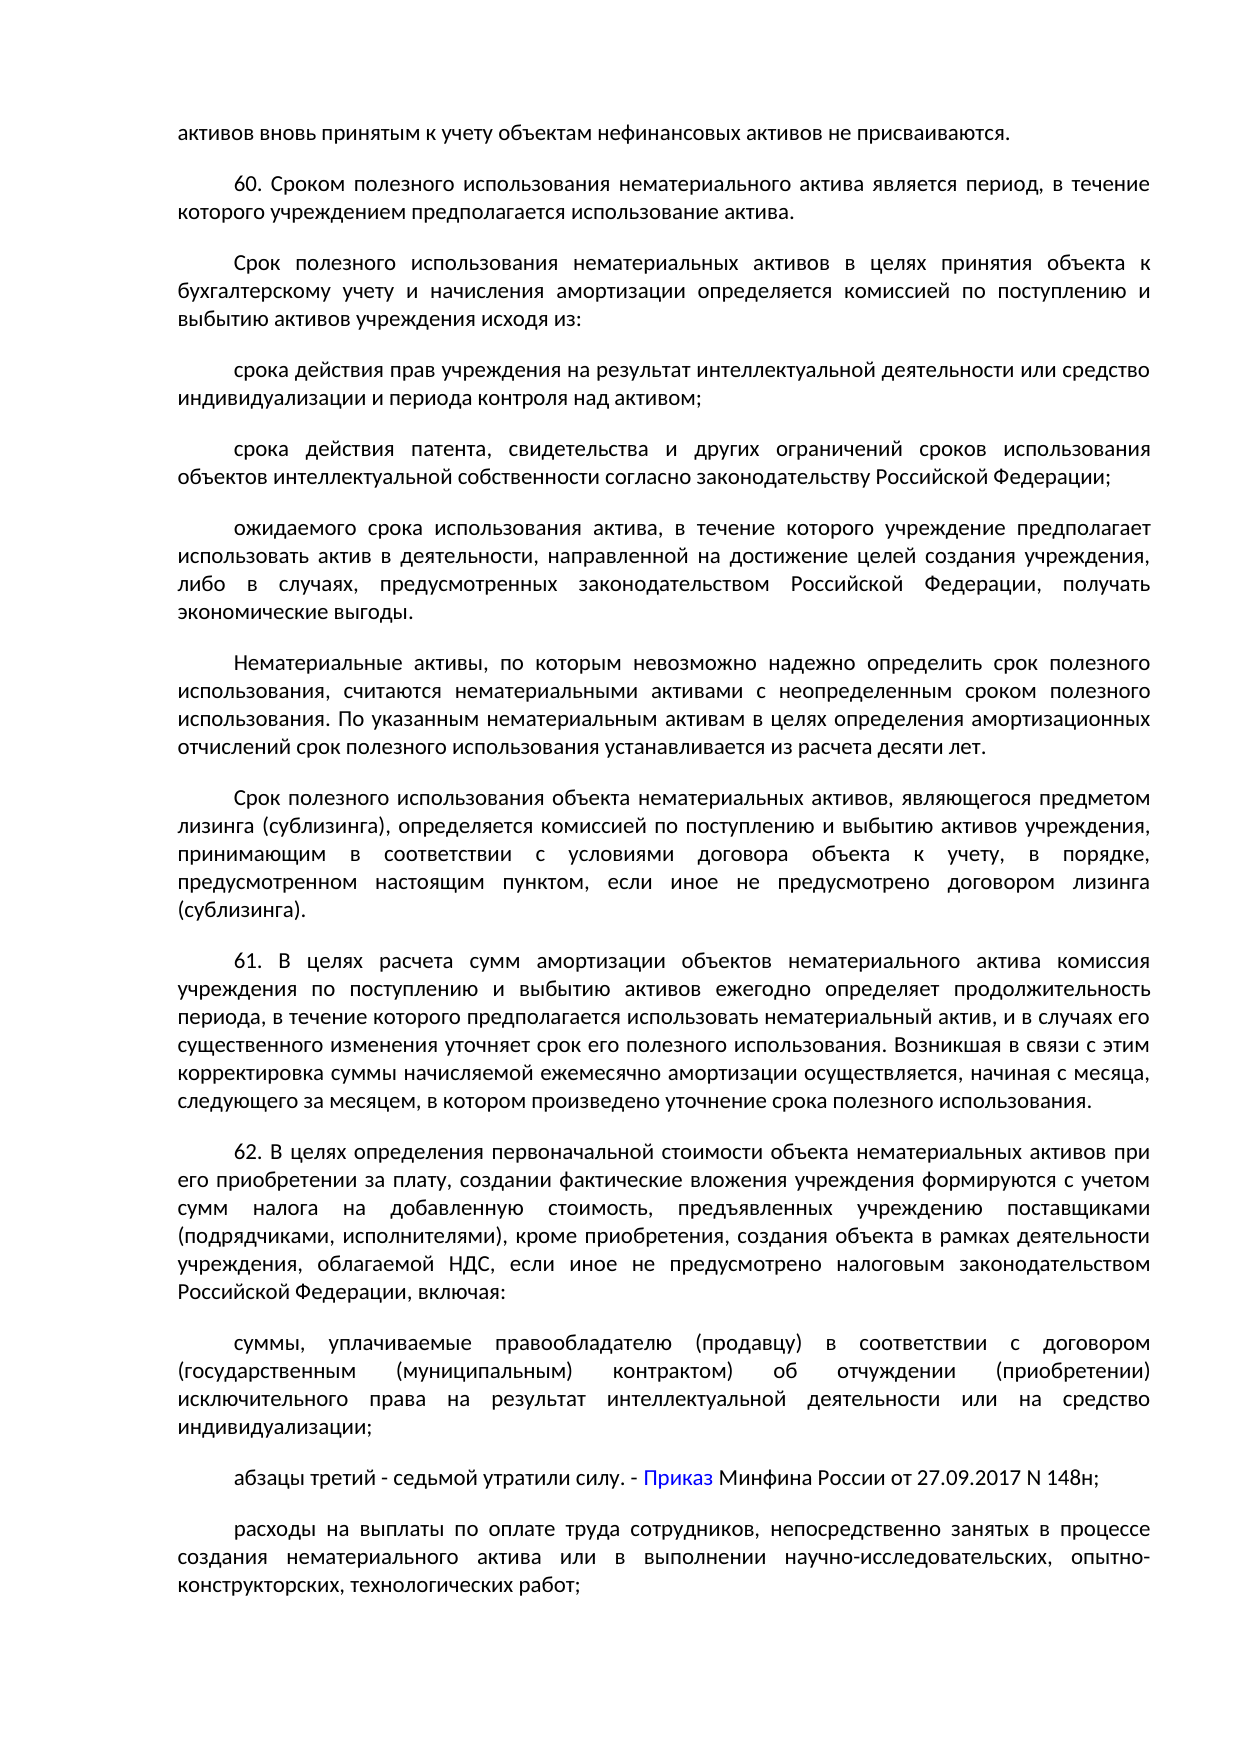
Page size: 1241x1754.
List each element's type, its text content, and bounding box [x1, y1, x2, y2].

text Нематериальные активы, по которым невозможно надежно определить срок полезного использования, считаются нематериальными активами с неопределенным сроком полезного использования. По указанным нематериальным активам в целях определения амортизационных отчислений срок полезного использования устанавливается из расчета десяти лет. [177, 648, 1152, 760]
text 62. В целях определения первоначальной стоимости объекта нематериальных активов при его приобретении за плату, создании фактические вложения учреждения формируются с учетом сумм налога на добавленную стоимость, предъявленных учреждению поставщиками (подрядчиками, исполнителями), кроме приобретения, создания объекта в рамках деятельности учреждения, облагаемой НДС, если иное не предусмотрено налоговым законодательством Российской Федерации, включая: [177, 1137, 1152, 1305]
text ожидаемого срока использования актива, в течение которого учреждение предполагает использовать актив в деятельности, направленной на достижение целей создания учреждения, либо в случаях, предусмотренных законодательством Российской Федерации, получать экономические выгоды. [177, 513, 1152, 625]
text Срок полезного использования нематериальных активов в целях принятия объекта к бухгалтерскому учету и начисления амортизации определяется комиссией по поступлению и выбытию активов учреждения исходя из: [177, 248, 1152, 332]
text 61. В целях расчета сумм амортизации объектов нематериального актива комиссия учреждения по поступлению и выбытию активов ежегодно определяет продолжительность периода, в течение которого предполагается использовать нематериальный актив, и в случаях его существенного изменения уточняет срок его полезного использования. Возникшая в связи с этим корректировка суммы начисляемой ежемесячно амортизации осуществляется, начиная с месяца, следующего за месяцем, в котором произведено уточнение срока полезного использования. [177, 946, 1152, 1114]
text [177, 118, 1152, 146]
text срока действия патента, свидетельства и других ограничений сроков использования объектов интеллектуальной собственности согласно законодательству Российской Федерации; [177, 434, 1152, 490]
text срока действия прав учреждения на результат интеллектуальной деятельности или средство индивидуализации и периода контроля над активом; [177, 355, 1152, 411]
text 60. Сроком полезного использования нематериального актива является период, в течение которого учреждением предполагается использование актива. [177, 169, 1152, 225]
text абзацы третий - седьмой утратили силу. - Приказ Минфина России от 27.09.2017 N 148н; [177, 1463, 1152, 1491]
text суммы, уплачиваемые правообладателю (продавцу) в соответствии с договором (государственным (муниципальным) контрактом) об отчуждении (приобретении) исключительного права на результат интеллектуальной деятельности или на средство индивидуализации; [177, 1328, 1152, 1440]
text расходы на выплаты по оплате труда сотрудников, непосредственно занятых в процессе создания нематериального актива или в выполнении научно-исследовательских, опытно-конструкторских, технологических работ; [177, 1514, 1152, 1598]
text Срок полезного использования объекта нематериальных активов, являющегося предметом лизинга (сублизинга), определяется комиссией по поступлению и выбытию активов учреждения, принимающим в соответствии с условиями договора объекта к учету, в порядке, предусмотренном настоящим пунктом, если иное не предусмотрено договором лизинга (сублизинга). [177, 783, 1152, 923]
